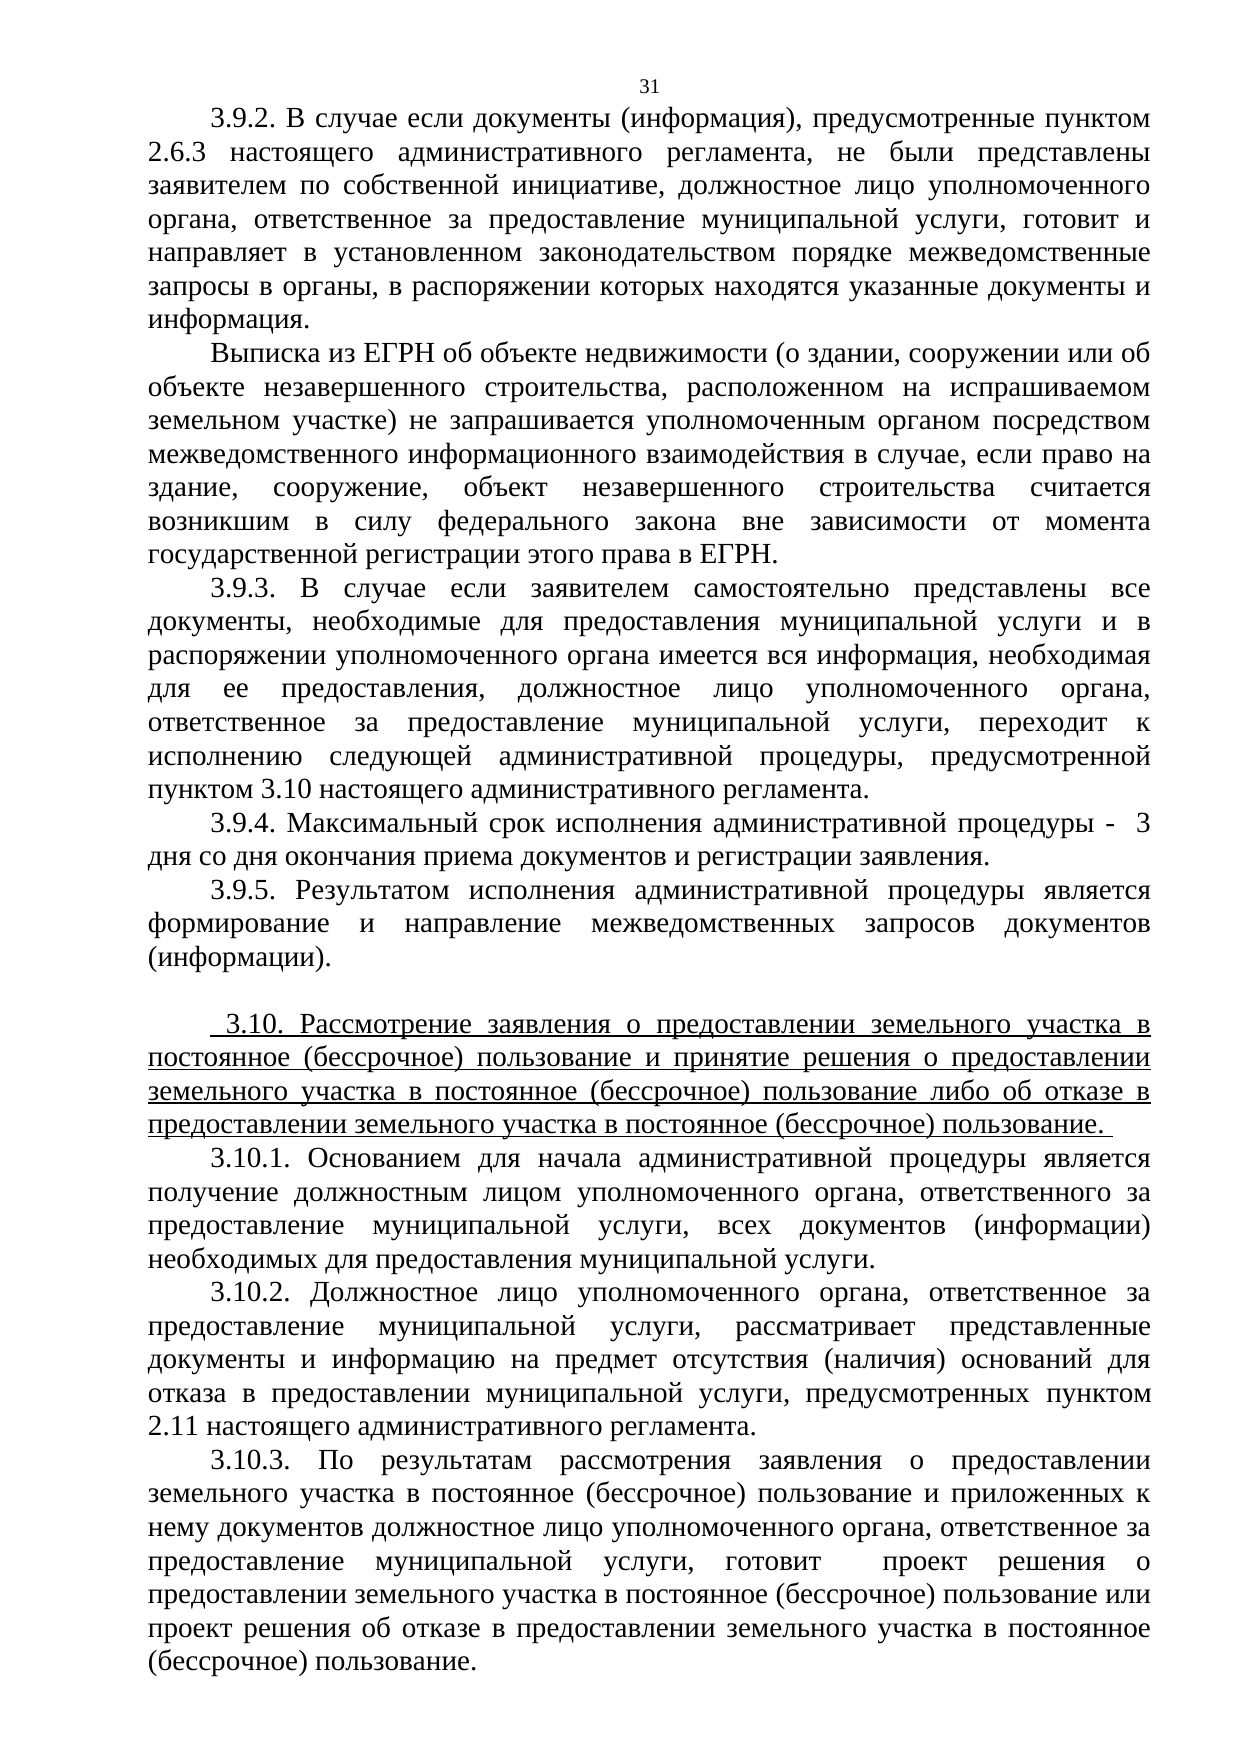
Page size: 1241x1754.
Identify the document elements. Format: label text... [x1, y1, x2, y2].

text 3.9.3. В случае если заявителем самостоятельно представлены все документы, необходимые для предоставления муниципальной услуги и в распоряжении уполномоченного органа имеется вся информация, необходимая для ее предоставления, должностное лицо уполномоченного органа, ответственное за предоставление муниципальной услуги, переходит к исполнению следующей административной процедуры, предусмотренной пунктом 3.10 настоящего административного регламента. [148, 570, 1152, 805]
text 3.10.2. Должностное лицо уполномоченного органа, ответственное за предоставление муниципальной услуги, рассматривает представленные документы и информацию на предмет отсутствия (наличия) оснований для отказа в предоставлении муниципальной услуги, предусмотренных пунктом 2.11 настоящего административного регламента. [148, 1274, 1152, 1442]
text 3.10.3. По результатам рассмотрения заявления о предоставлении земельного участка в постоянное (бессрочное) пользование и приложенных к нему документов должностное лицо уполномоченного органа, ответственное за предоставление муниципальной услуги, готовит проект решения о предоставлении земельного участка в постоянное (бессрочное) пользование или проект решения об отказе в предоставлении земельного участка в постоянное (бессрочное) пользование. [148, 1442, 1152, 1677]
text 3.10.1. Основанием для начала административной процедуры является получение должностным лицом уполномоченного органа, ответственного за предоставление муниципальной услуги, всех документов (информации) необходимых для предоставления муниципальной услуги. [148, 1140, 1152, 1274]
text 3.9.2. В случае если документы (информация), предусмотренные пунктом 2.6.3 настоящего административного регламента, не были представлены заявителем по собственной инициативе, должностное лицо уполномоченного органа, ответственное за предоставление муниципальной услуги, готовит и направляет в установленном законодательством порядке межведомственные запросы в органы, в распоряжении которых находятся указанные документы и информация. [148, 100, 1152, 335]
text Выписка из ЕГРН об объекте недвижимости (о здании, сооружении или об объекте незавершенного строительства, расположенном на испрашиваемом земельном участке) не запрашивается уполномоченным органом посредством межведомственного информационного взаимодействия в случае, если право на здание, сооружение, объект незавершенного строительства считается возникшим в силу федерального закона вне зависимости от момента государственной регистрации этого права в ЕГРН. [148, 335, 1152, 570]
text 3.9.5. Результатом исполнения административной процедуры является формирование и направление межведомственных запросов документов (информации). [148, 872, 1152, 972]
text 3.10. Рассмотрение заявления о предоставлении земельного участка в постоянное (бессрочное) пользование и принятие решения о предоставлении земельного участка в постоянное (бессрочное) пользование либо об отказе в предоставлении земельного участка в постоянное (бессрочное) пользование. [148, 1006, 1152, 1140]
text 3.9.4. Максимальный срок исполнения административной процедуры - 3 дня со дня окончания приема документов и регистрации заявления. [148, 805, 1152, 872]
